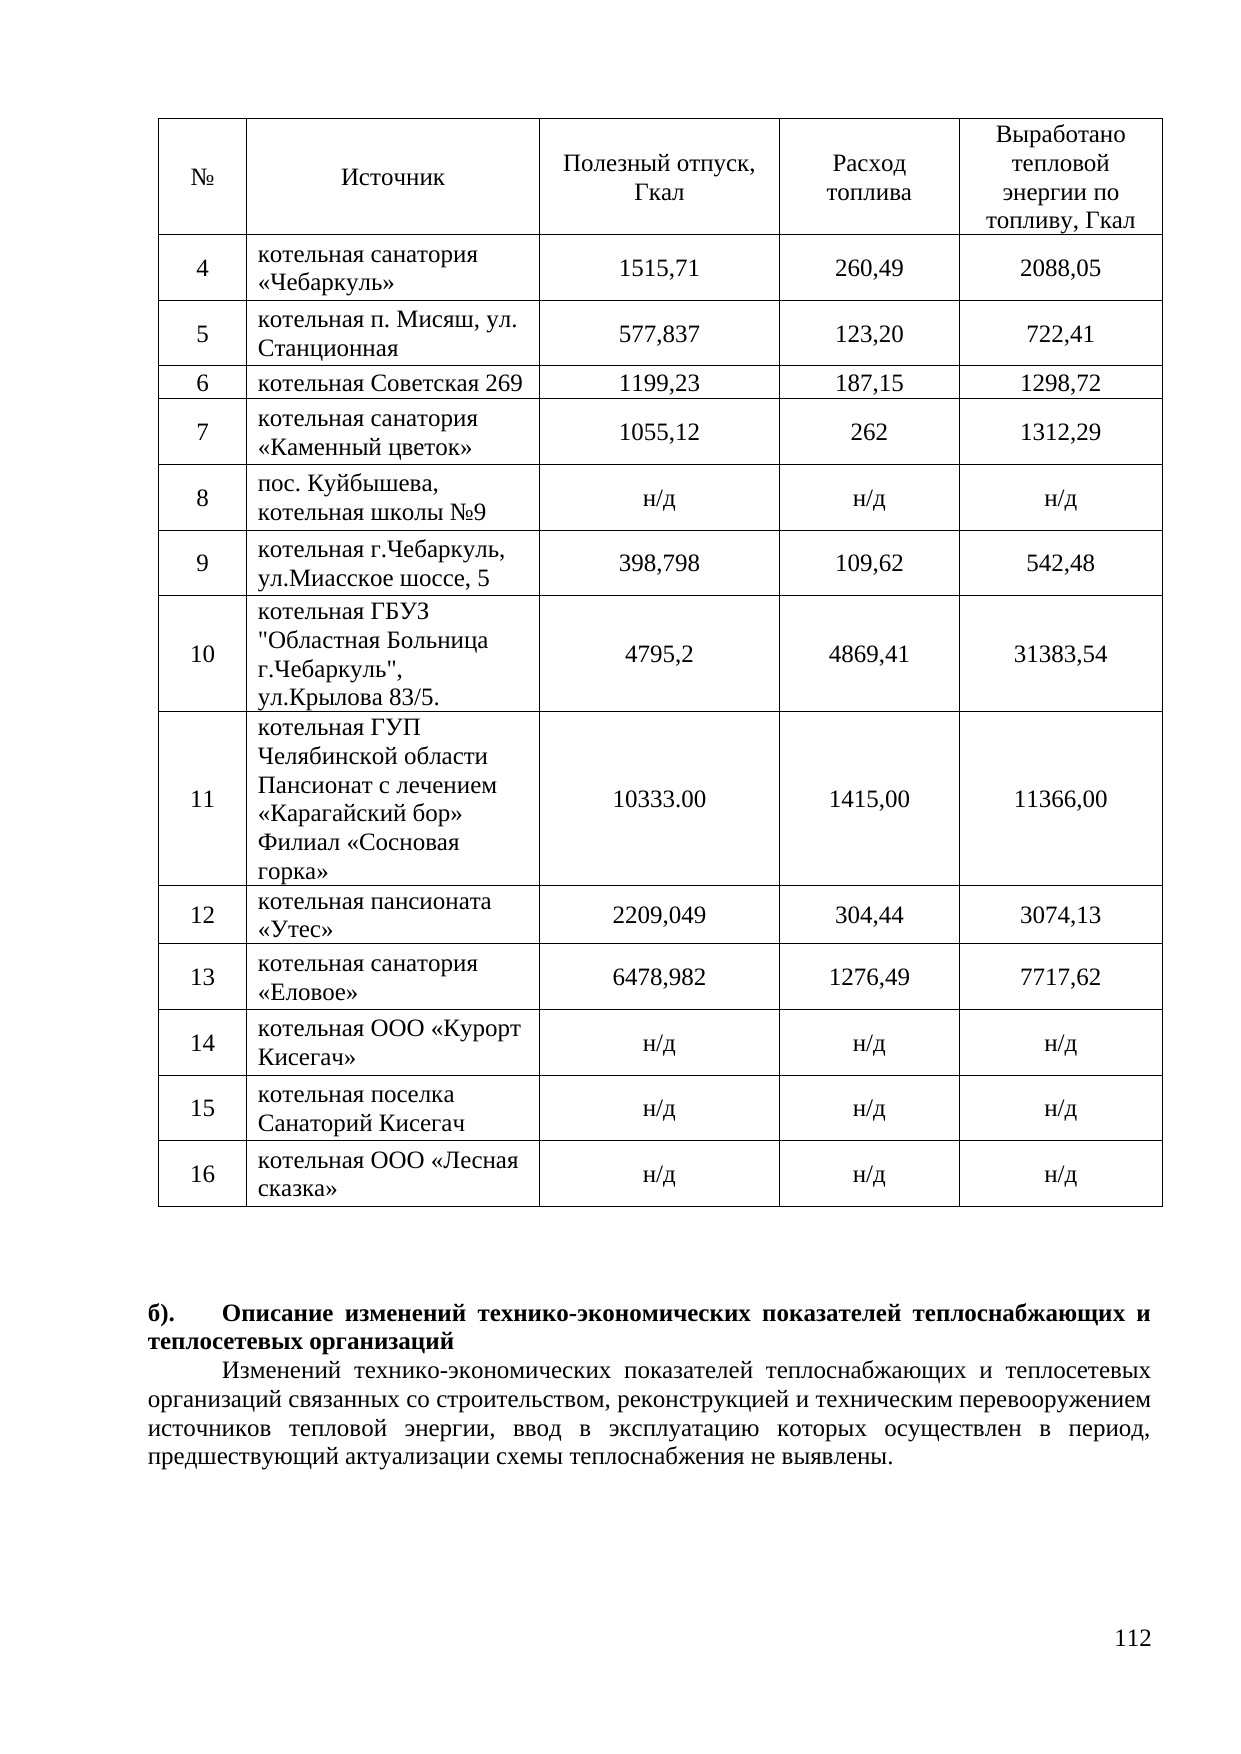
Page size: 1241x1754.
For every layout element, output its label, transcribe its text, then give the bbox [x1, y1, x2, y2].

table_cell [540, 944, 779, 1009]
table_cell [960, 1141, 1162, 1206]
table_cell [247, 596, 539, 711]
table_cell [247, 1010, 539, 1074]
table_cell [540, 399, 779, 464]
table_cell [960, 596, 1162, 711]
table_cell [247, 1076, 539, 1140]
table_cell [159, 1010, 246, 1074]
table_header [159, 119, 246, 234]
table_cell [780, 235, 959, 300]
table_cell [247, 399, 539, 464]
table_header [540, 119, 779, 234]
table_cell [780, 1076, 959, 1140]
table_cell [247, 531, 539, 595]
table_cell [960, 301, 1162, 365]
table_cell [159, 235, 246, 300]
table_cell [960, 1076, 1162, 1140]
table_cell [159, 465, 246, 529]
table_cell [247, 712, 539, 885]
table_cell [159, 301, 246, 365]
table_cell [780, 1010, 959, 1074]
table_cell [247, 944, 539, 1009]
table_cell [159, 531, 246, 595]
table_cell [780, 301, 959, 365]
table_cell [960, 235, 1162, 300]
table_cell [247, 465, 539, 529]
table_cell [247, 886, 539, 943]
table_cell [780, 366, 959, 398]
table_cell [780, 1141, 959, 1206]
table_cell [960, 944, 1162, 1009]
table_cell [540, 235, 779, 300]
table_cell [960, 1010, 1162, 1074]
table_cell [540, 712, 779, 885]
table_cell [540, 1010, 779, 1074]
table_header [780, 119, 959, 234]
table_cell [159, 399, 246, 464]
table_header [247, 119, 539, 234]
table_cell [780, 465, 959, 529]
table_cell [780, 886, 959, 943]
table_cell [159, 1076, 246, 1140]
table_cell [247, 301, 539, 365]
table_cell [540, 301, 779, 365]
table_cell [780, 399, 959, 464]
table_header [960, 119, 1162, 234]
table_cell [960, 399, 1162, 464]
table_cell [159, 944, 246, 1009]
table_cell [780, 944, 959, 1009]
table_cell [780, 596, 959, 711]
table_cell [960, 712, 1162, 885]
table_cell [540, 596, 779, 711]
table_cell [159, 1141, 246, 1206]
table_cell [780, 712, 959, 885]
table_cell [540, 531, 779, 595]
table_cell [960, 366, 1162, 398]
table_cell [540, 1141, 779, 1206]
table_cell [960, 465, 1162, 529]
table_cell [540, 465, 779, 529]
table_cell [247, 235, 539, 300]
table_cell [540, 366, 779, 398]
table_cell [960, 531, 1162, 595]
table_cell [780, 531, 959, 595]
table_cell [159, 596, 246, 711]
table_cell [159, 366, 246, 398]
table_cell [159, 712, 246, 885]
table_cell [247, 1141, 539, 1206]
subtitle Описание изменений технико-экономических показателей теплоснабжающих и теплосетевых организаций [148, 1298, 1152, 1355]
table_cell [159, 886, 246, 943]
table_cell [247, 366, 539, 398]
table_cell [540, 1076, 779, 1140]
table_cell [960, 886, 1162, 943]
text Изменений технико-экономических показателей теплоснабжающих и теплосетевых организаций связанных со строительством, реконструкцией и техническим перевооружением источников тепловой энергии, ввод в эксплуатацию которых осуществлен в период, предшествующий актуализации схемы теплоснабжения не выявлены. [148, 1355, 1152, 1470]
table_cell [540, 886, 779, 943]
